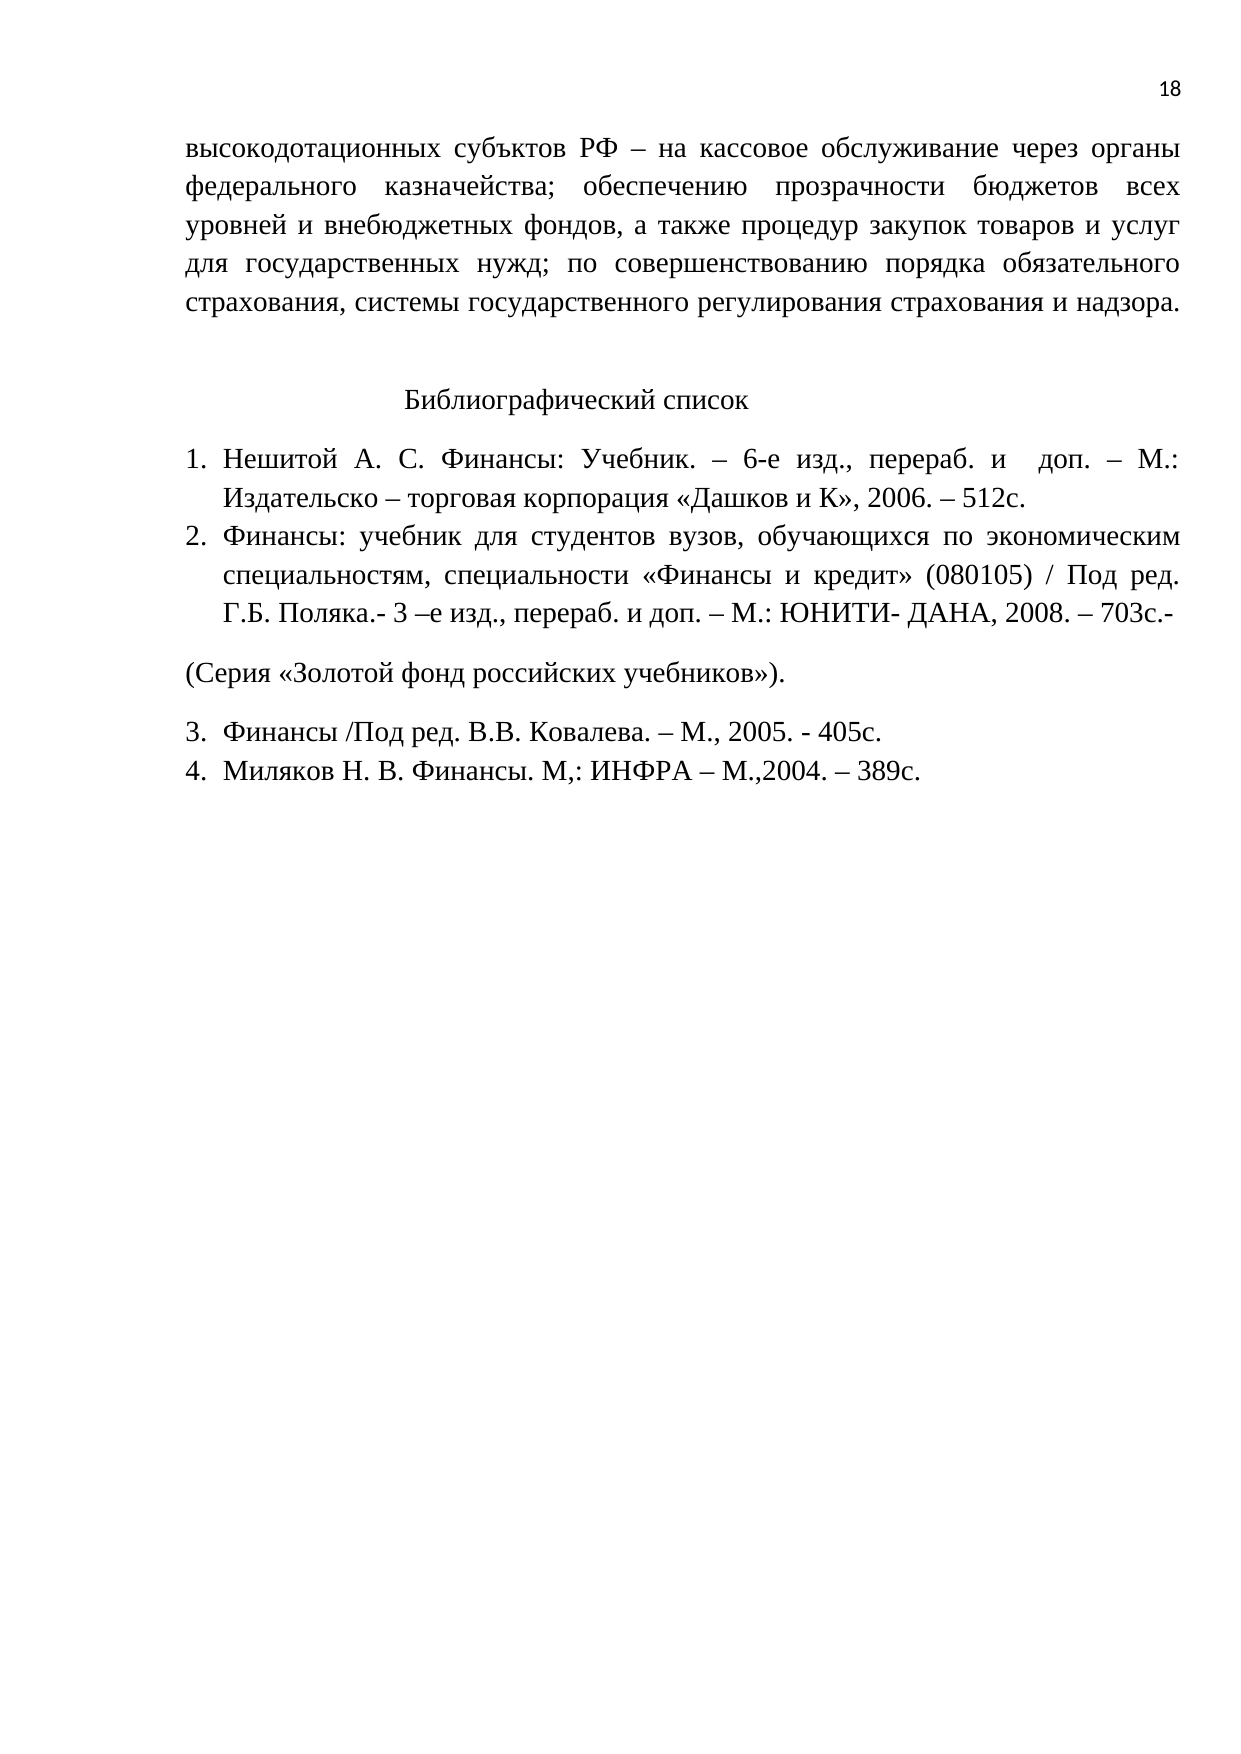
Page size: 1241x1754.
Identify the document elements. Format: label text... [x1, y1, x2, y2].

list Финансы: учебник для студентов вузов, обучающихся по экономическим специальностям, специальности «Финансы и кредит» (080105) / Под ред. Г.Б. Поляка.- 3 –е изд., перераб. и доп. – М.: ЮНИТИ- ДАНА, 2008. – 703с.- [185, 518, 1181, 629]
list Нешитой А. С. Финансы: Учебник. – 6-е изд., перераб. и доп. – М.: Издательско – торговая корпорация «Дашков и К», 2006. – 512с. [185, 441, 1181, 513]
list Миляков Н. В. Финансы. М,: ИНФРА – М.,2004. – 389с. [185, 753, 1181, 786]
text (Серия «Золотой фонд российских учебников»). [185, 655, 1181, 688]
list Финансы /Под ред. В.В. Ковалева. – М., 2005. - 405с. [185, 714, 1181, 748]
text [185, 130, 1181, 356]
text Библиографический список [185, 382, 1181, 416]
